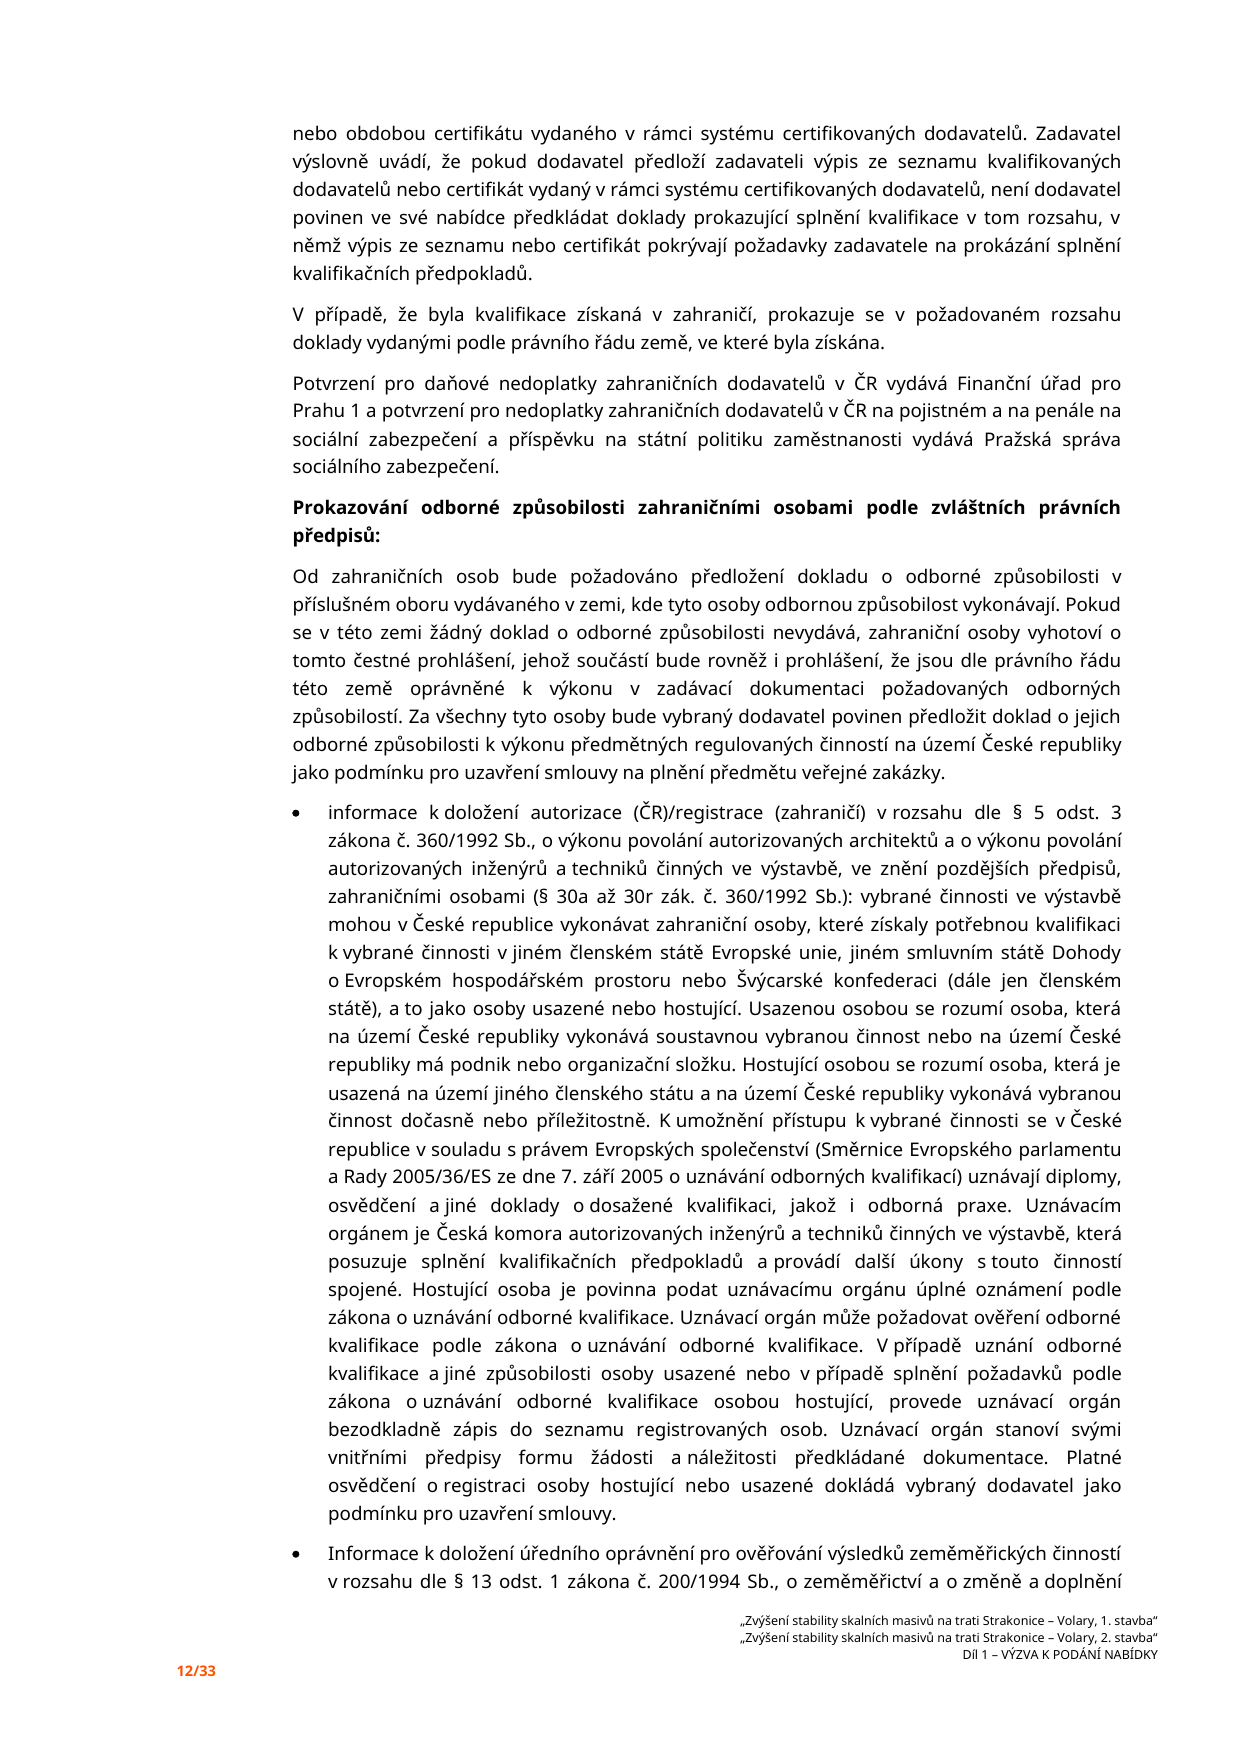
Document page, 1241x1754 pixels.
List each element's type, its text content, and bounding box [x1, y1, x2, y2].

text informace k doložení autorizace (ČR)/registrace (zahraničí) v rozsahu dle § 5 odst. 3 zákona č. 360/1992 Sb., o výkonu povolání autorizovaných architektů a o výkonu povolání autorizovaných inženýrů a techniků činných ve výstavbě, ve znění pozdějších předpisů, zahraničními osobami (§ 30a až 30r zák. č. 360/1992 Sb.): vybrané činnosti ve výstavbě mohou v České republice vykonávat zahraniční osoby, které získaly potřebnou kvalifikaci k vybrané činnosti v jiném členském státě Evropské unie, jiném smluvním státě Dohody o Evropském hospodářském prostoru nebo Švýcarské konfederaci (dále jen členském státě), a to jako osoby usazené nebo hostující. Usazenou osobou se rozumí osoba, která na území České republiky vykonává soustavnou vybranou činnost nebo na území České republiky má podnik nebo organizační složku. Hostující osobou se rozumí osoba, která je usazená na území jiného členského státu a na území České republiky vykonává vybranou činnost dočasně nebo příležitostně. K umožnění přístupu k vybrané činnosti se v České republice v souladu s právem Evropských společenství (Směrnice Evropského parlamentu a Rady 2005/36/ES ze dne 7. září 2005 o uznávání odborných kvalifikací) uznávají diplomy, osvědčení a jiné doklady o dosažené kvalifikaci, jakož i odborná praxe. Uznávacím orgánem je Česká komora autorizovaných inženýrů a techniků činných ve výstavbě, která posuzuje splnění kvalifikačních předpokladů a provádí další úkony s touto činností spojené. Hostující osoba je povinna podat uznávacímu orgánu úplné oznámení podle zákona o uznávání odborné kvalifikace. Uznávací orgán může požadovat ověření odborné kvalifikace podle zákona o uznávání odborné kvalifikace. V případě uznání odborné kvalifikace a jiné způsobilosti osoby usazené nebo v případě splnění požadavků podle zákona o uznávání odborné kvalifikace osobou hostující, provede uznávací orgán bezodkladně zápis do seznamu registrovaných osob. Uznávací orgán stanoví svými vnitřními předpisy formu žádosti a náležitosti předkládané dokumentace. Platné osvědčení o registraci osoby hostující nebo usazené dokládá vybraný dodavatel jako podmínku pro uzavření smlouvy. [292, 799, 1122, 1526]
text Prokazování odborné způsobilosti zahraničními osobami podle zvláštních právních předpisů: [292, 494, 1122, 548]
text Od zahraničních osob bude požadováno předložení dokladu o odborné způsobilosti v příslušném oboru vydávaného v zemi, kde tyto osoby odbornou způsobilost vykonávají. Pokud se v této zemi žádný doklad o odborné způsobilosti nevydává, zahraniční osoby vyhotoví o tomto čestné prohlášení, jehož součástí bude rovněž i prohlášení, že jsou dle právního řádu této země oprávněné k výkonu v zadávací dokumentaci požadovaných odborných způsobilostí. Za všechny tyto osoby bude vybraný dodavatel povinen předložit doklad o jejich odborné způsobilosti k výkonu předmětných regulovaných činností na území České republiky jako podmínku pro uzavření smlouvy na plnění předmětu veřejné zakázky. [292, 563, 1122, 784]
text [292, 121, 1122, 286]
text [292, 1541, 1122, 1594]
text V případě, že byla kvalifikace získaná v zahraničí, prokazuje se v požadovaném rozsahu doklady vydanými podle právního řádu země, ve které byla získána. [292, 301, 1122, 355]
text Potvrzení pro daňové nedoplatky zahraničních dodavatelů v ČR vydává Finanční úřad pro Prahu 1 a potvrzení pro nedoplatky zahraničních dodavatelů v ČR na pojistném a na penále na sociální zabezpečení a příspěvku na státní politiku zaměstnanosti vydává Pražská správa sociálního zabezpečení. [292, 370, 1122, 479]
